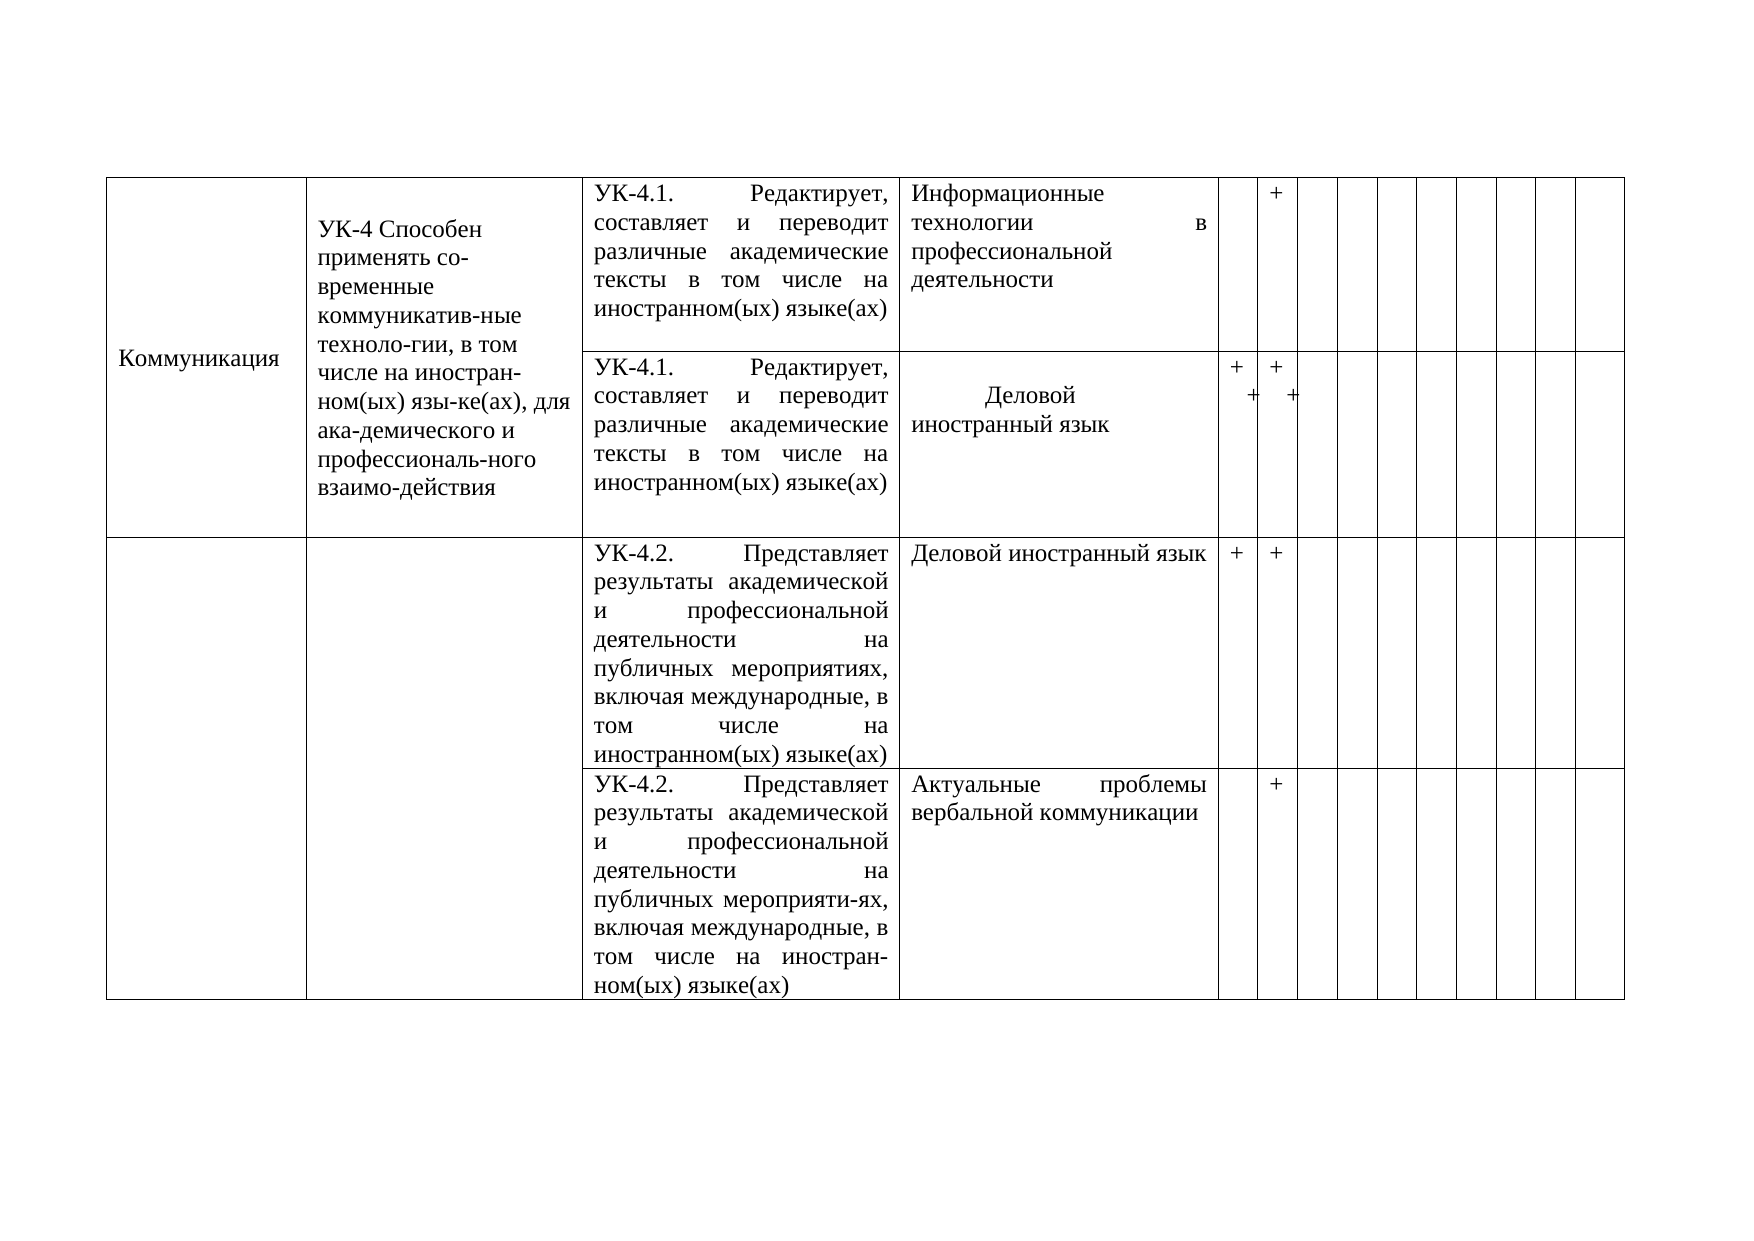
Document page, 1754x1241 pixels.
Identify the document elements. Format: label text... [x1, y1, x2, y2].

table_cell [1417, 769, 1456, 999]
table_cell [1378, 352, 1416, 537]
table_cell [107, 538, 306, 999]
table_cell [307, 538, 582, 999]
table_cell [1457, 178, 1496, 351]
table_cell [1338, 538, 1377, 768]
table_cell УК-4.1. Редактирует, составляет и переводит различные академические тексты в том числе на иностранном(ых) языке(ах) [583, 178, 899, 351]
table_cell [1378, 538, 1416, 768]
table_cell [1417, 538, 1456, 768]
table_cell + [1258, 769, 1297, 999]
table_cell Актуальные проблемы вербальной коммуникации [900, 769, 1218, 999]
table_cell + [1258, 538, 1297, 768]
table_cell [1536, 769, 1575, 999]
table_cell [1298, 769, 1337, 999]
table_cell Деловой иностранный язык [900, 352, 1218, 537]
table_cell УК-4.2. Представляет результаты академической и профессиональной деятельности на публичных мероприятиях, включая международные, в том числе на иностранном(ых) языке(ах) [583, 538, 899, 768]
table_cell Коммуникация [107, 178, 306, 537]
table_cell [1457, 769, 1496, 999]
table_cell [1338, 769, 1377, 999]
table_cell [1497, 178, 1535, 351]
table_cell [1378, 178, 1416, 351]
table_cell Деловой иностранный язык [900, 538, 1218, 768]
table_cell УК-4 Способен применять со-временные коммуникатив-ные техноло-гии, в том числе на иностран-ном(ых) язы-ке(ах), для ака-демического и профессиональ-ного взаимо-действия [307, 178, 582, 537]
table_cell + + [1258, 352, 1297, 537]
table_cell + + [1219, 352, 1257, 537]
table_cell УК-4.2. Представляет результаты академической и профессиональной деятельности на публичных мероприяти-ях, включая международные, в том числе на иностран-ном(ых) языке(ах) [583, 769, 899, 999]
table_cell [1576, 352, 1624, 537]
table_cell [1219, 769, 1257, 999]
table_cell [1536, 352, 1575, 537]
table_cell [1457, 352, 1496, 537]
table_cell [1457, 538, 1496, 768]
table_cell [1338, 178, 1377, 351]
table_cell УК-4.1. Редактирует, составляет и переводит различные академические тексты в том числе на иностранном(ых) языке(ах) [583, 352, 899, 537]
table_cell [1417, 178, 1456, 351]
table_cell [1576, 538, 1624, 768]
table_cell [1536, 538, 1575, 768]
table_cell [1417, 352, 1456, 537]
table_cell Информационные технологии в профессиональной деятельности [900, 178, 1218, 351]
table_cell [1576, 769, 1624, 999]
table_cell + [1258, 178, 1297, 351]
table_cell + [1219, 538, 1257, 768]
table_cell [1219, 178, 1257, 351]
table_cell [1497, 769, 1535, 999]
table_cell [1497, 538, 1535, 768]
table_cell [1497, 352, 1535, 537]
table_cell [1338, 352, 1377, 537]
table_cell [1298, 352, 1337, 537]
table_cell [1298, 178, 1337, 351]
table_cell [1576, 178, 1624, 351]
table_cell [1536, 178, 1575, 351]
table_cell [1298, 538, 1337, 768]
table_cell [1378, 769, 1416, 999]
